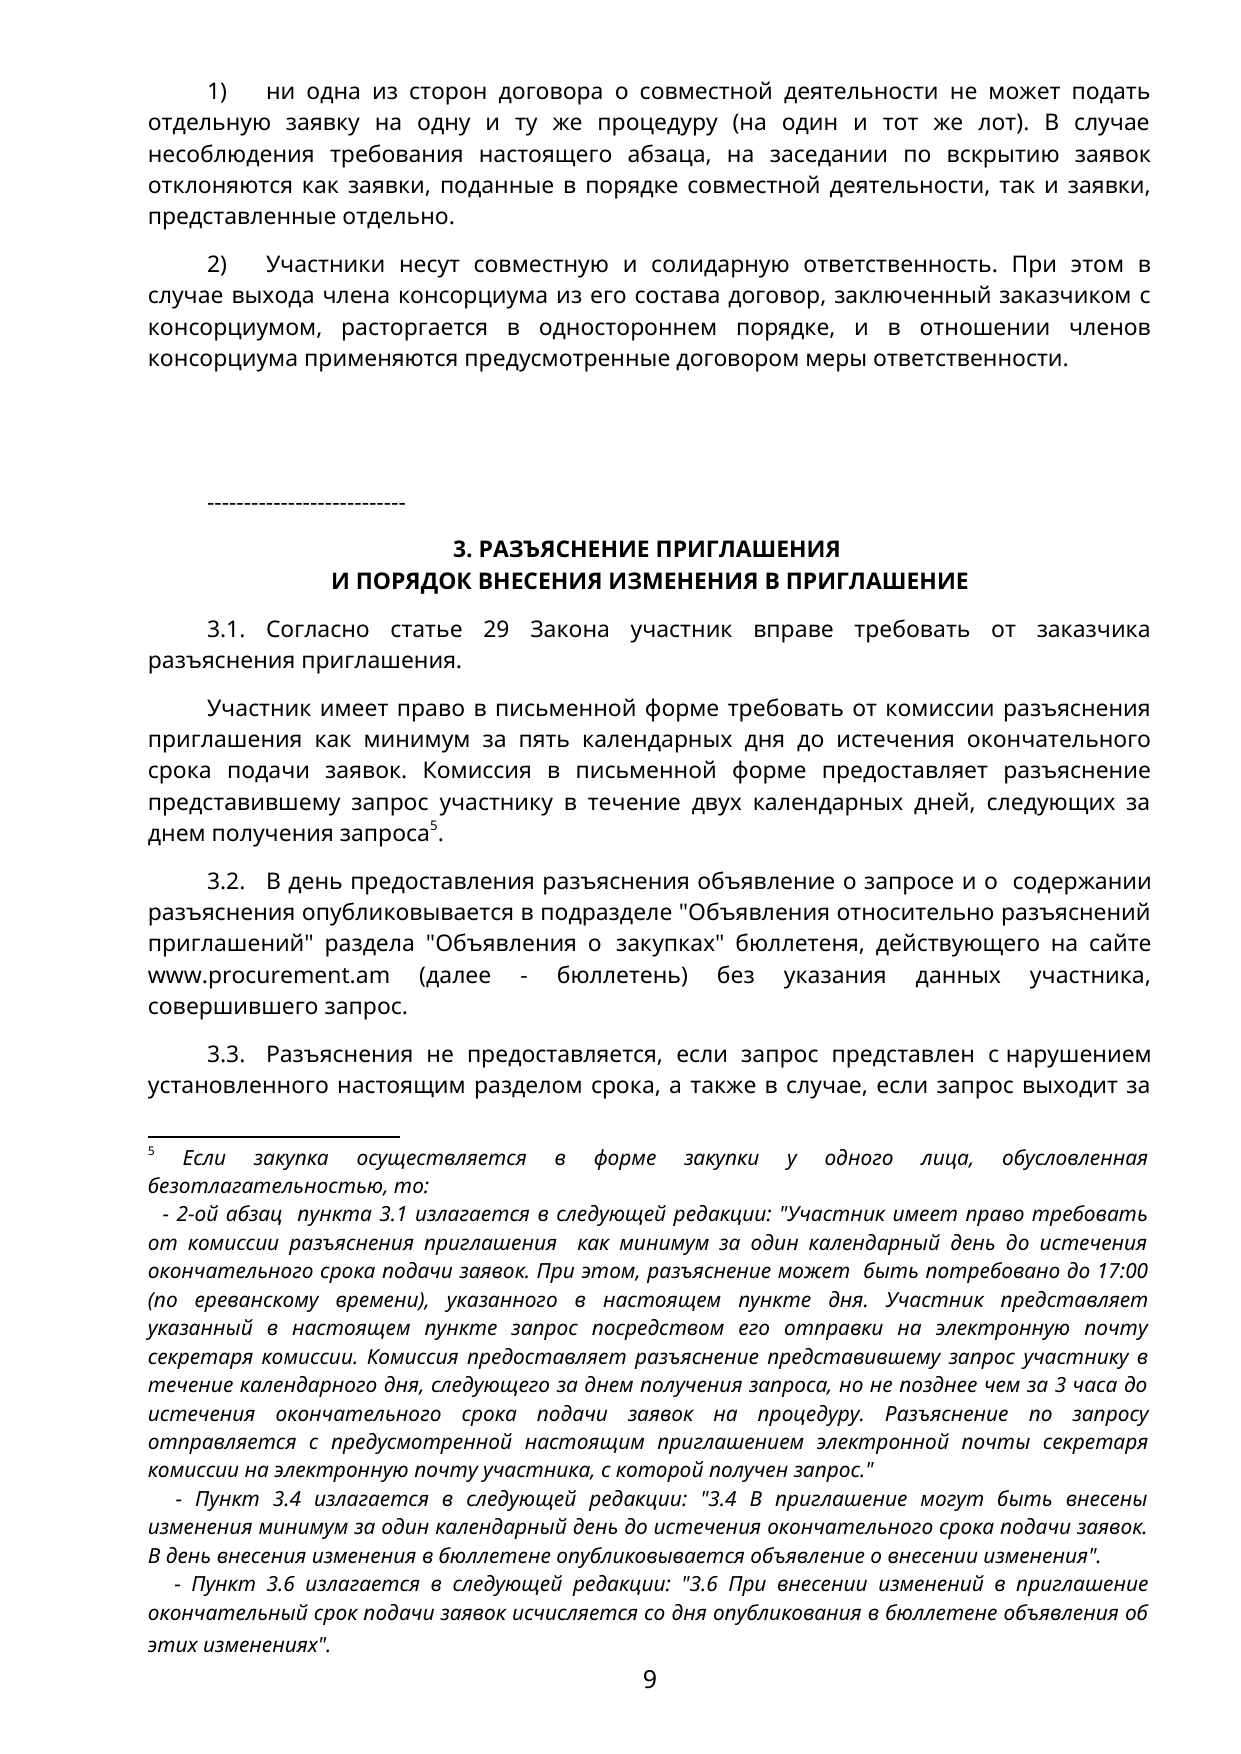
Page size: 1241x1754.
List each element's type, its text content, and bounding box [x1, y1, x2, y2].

text 3. РАЗЪЯСНЕНИЕ ПРИГЛАШЕНИЯ И ПОРЯДОК ВНЕСЕНИЯ ИЗМЕНЕНИЯ В ПРИГЛАШЕНИЕ [148, 533, 1152, 596]
text 3.2. В день предоставления разъяснения объявление о запросе и о содержании разъяснения опубликовывается в подразделе "Объявления относительно разъяснений приглашений" раздела "Объявления о закупках" бюллетеня, действующего на сайте www.procurement.am (далее - бюллетень) без указания данных участника, совершившего запрос. [148, 864, 1152, 1021]
text 3.1. Согласно статье 29 Закона участник вправе требовать от заказчика разъяснения приглашения. [148, 612, 1152, 675]
text --------------------------- [148, 485, 1152, 517]
text 2) Участники несут совместную и солидарную ответственность. При этом в случае выхода члена консорциума из его состава договор, заключенный заказчиком с консорциумом, расторгается в одностороннем порядке, и в отношении членов консорциума применяются предусмотренные договором меры ответственности. [148, 248, 1152, 373]
text Участник имеет право в письменной форме требовать от комиссии разъяснения приглашения как минимум за пять календарных дня до истечения окончательного срока подачи заявок. Комиссия в письменной форме предоставляет разъяснение представившему запрос участнику в течение двух календарных дней, следующих за днем получения запроса5. [148, 692, 1152, 848]
text 1) ни одна из сторон договора о совместной деятельности не может подать отдельную заявку на одну и ту же процедуру (на один и тот же лот). В случае несоблюдения требования настоящего абзаца, на заседании по вскрытию заявок отклоняются как заявки, поданные в порядке совместной деятельности, так и заявки, представленные отдельно. [148, 75, 1152, 231]
text 3.3. Разъяснения не предоставляется, если запрос представлен с нарушением установленного настоящим разделом срока, а также в случае, если запрос выходит за рамки содержания настоящего Приглашения. При этом участник в письменной форме уведомляется об основаниях непредоставления разъяснения в течение двух календарных дней, следующих за днем получения запроса. [148, 1038, 1152, 1100]
